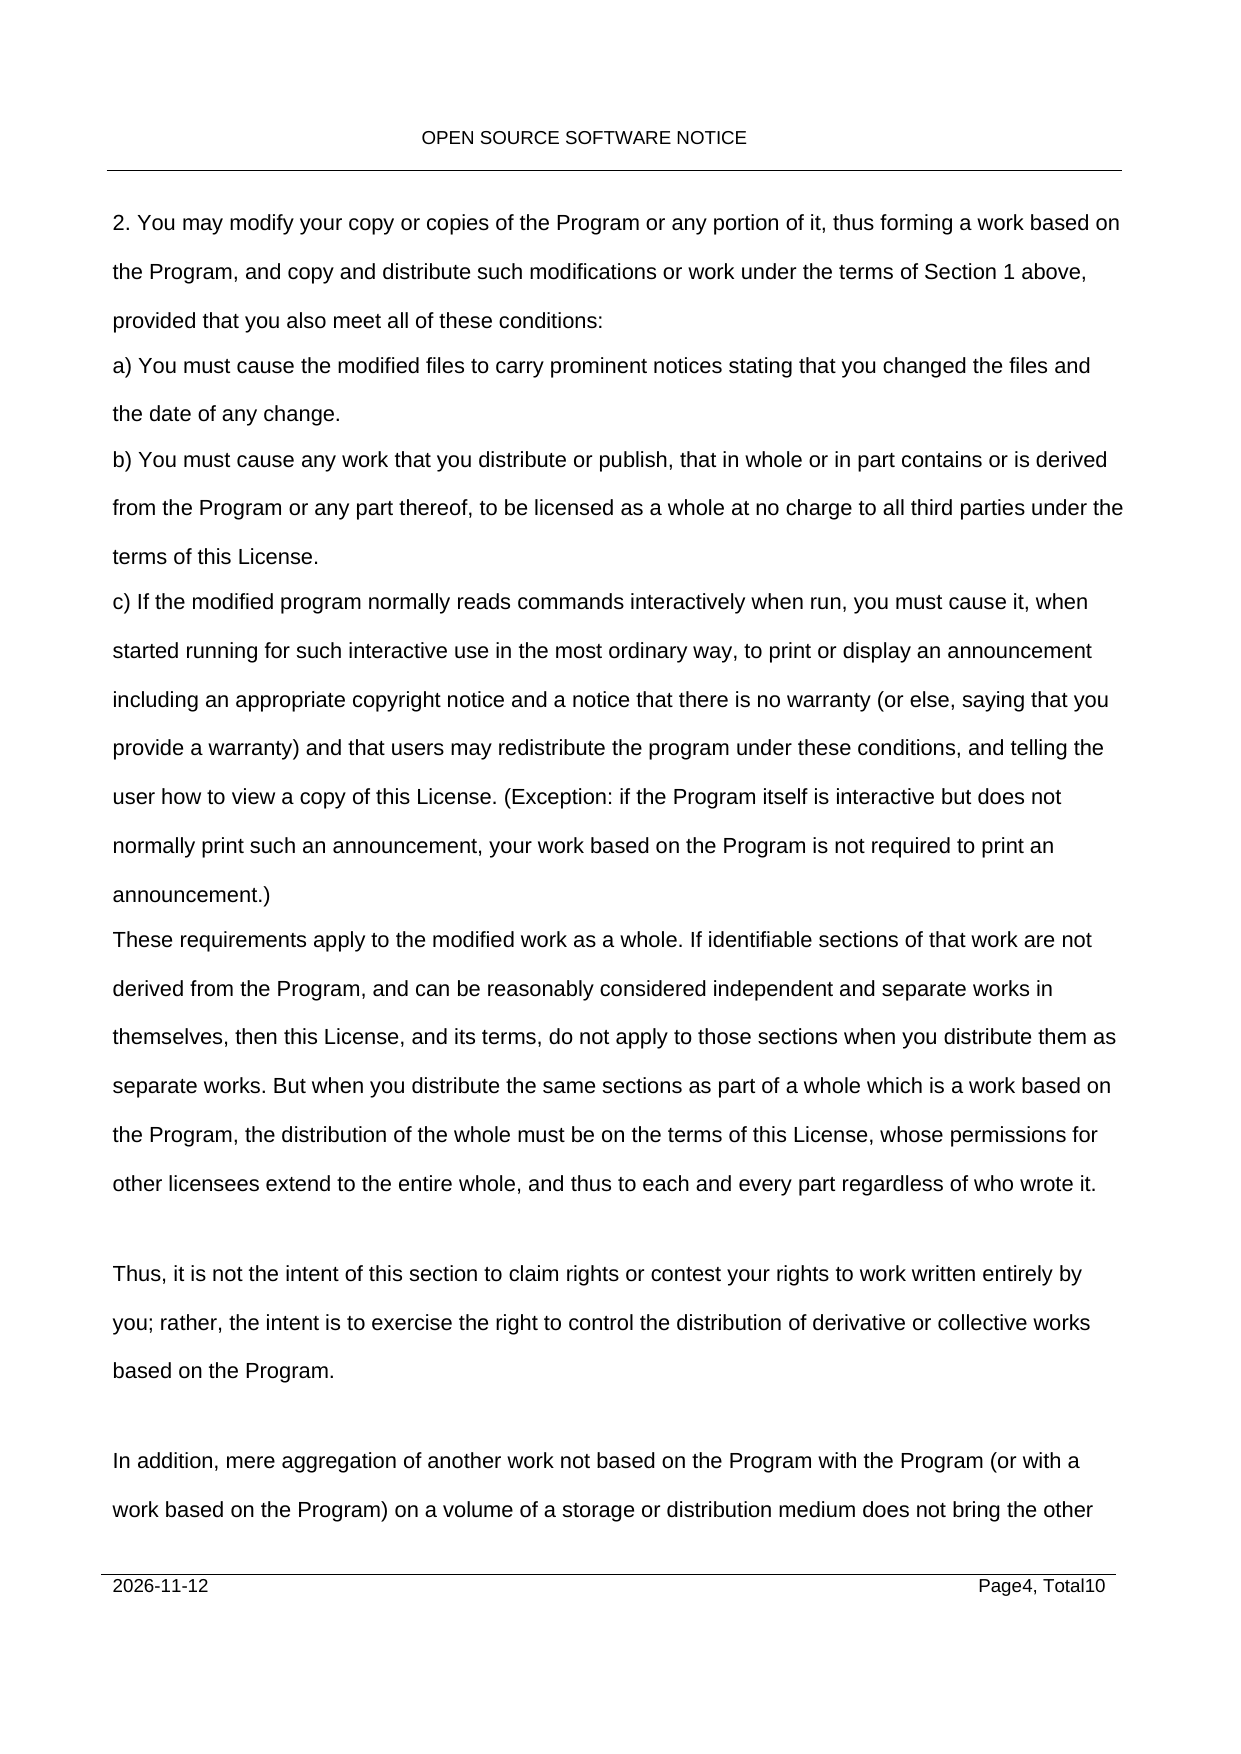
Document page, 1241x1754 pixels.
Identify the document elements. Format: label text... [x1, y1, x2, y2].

text These requirements apply to the modified work as a whole. If identifiable sections of that work are not derived from the Program, and can be reasonably considered independent and separate works in themselves, then this License, and its terms, do not apply to those sections when you distribute them as separate works. But when you distribute the same sections as part of a whole which is a work based on the Program, the distribution of the whole must be on the terms of this License, whose permissions for other licensees extend to the entire whole, and thus to each and every part regardless of who wrote it. [112, 923, 1128, 1199]
text a) You must cause the modified files to carry prominent notices stating that you changed the files and the date of any change. [112, 349, 1128, 430]
text b) You must cause any work that you distribute or publish, that in whole or in part contains or is derived from the Program or any part thereof, to be licensed as a whole at no charge to all third parties under the terms of this License. [112, 443, 1128, 573]
text Thus, it is not the intent of this section to claim rights or contest your rights to work written entirely by you; rather, the intent is to exercise the right to control the distribution of derivative or collective works based on the Program. [112, 1257, 1128, 1387]
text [112, 1445, 1128, 1526]
text 2. You may modify your copy or copies of the Program or any portion of it, thus forming a work based on the Program, and copy and distribute such modifications or work under the terms of Section 1 above, provided that you also meet all of these conditions: [112, 206, 1128, 336]
text c) If the modified program normally reads commands interactively when run, you must cause it, when started running for such interactive use in the most ordinary way, to print or display an announcement including an appropriate copyright notice and a notice that there is no warranty (or else, saying that you provide a warranty) and that users may redistribute the program under these conditions, and telling the user how to view a copy of this License. (Exception: if the Program itself is interactive but does not normally print such an announcement, your work based on the Program is not required to print an announcement.) [112, 585, 1128, 910]
